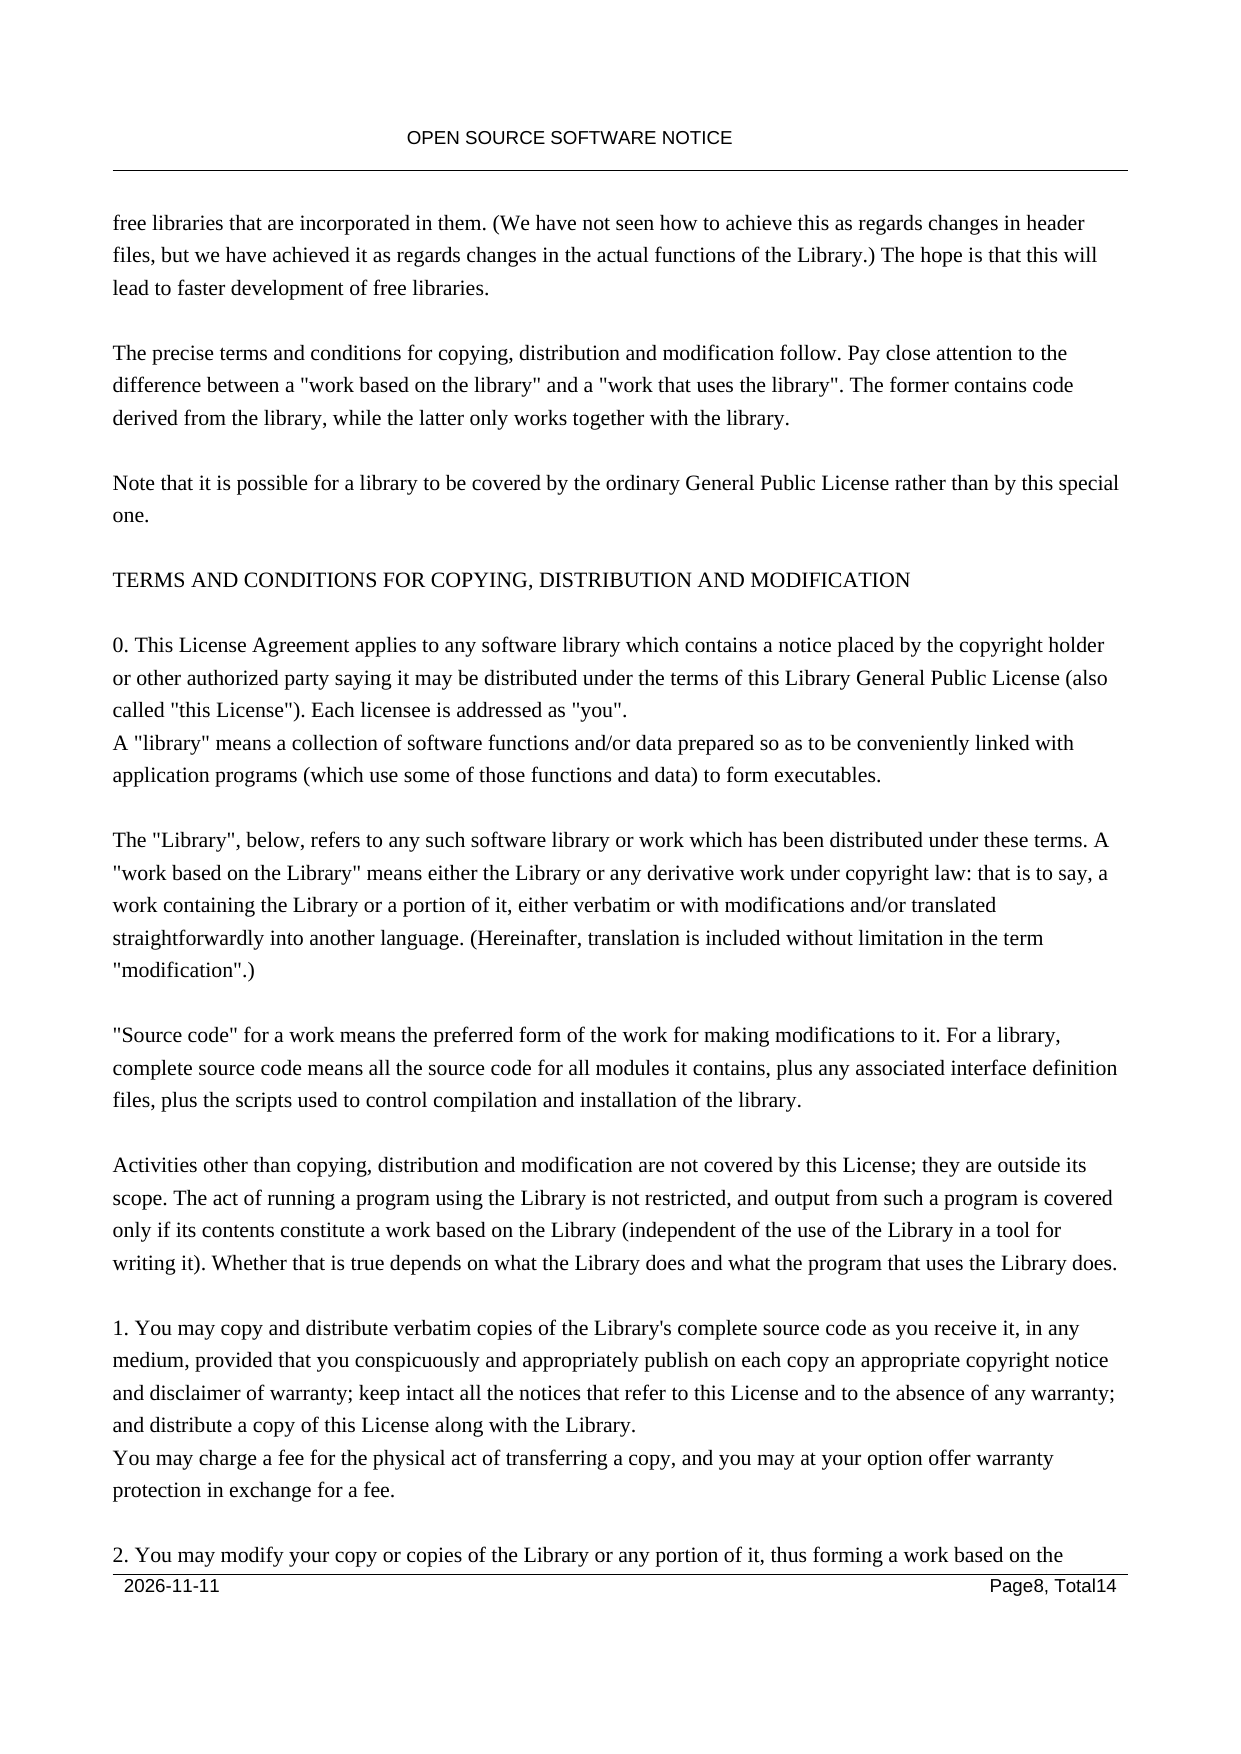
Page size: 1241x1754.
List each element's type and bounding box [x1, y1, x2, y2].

text [112, 206, 1128, 1571]
